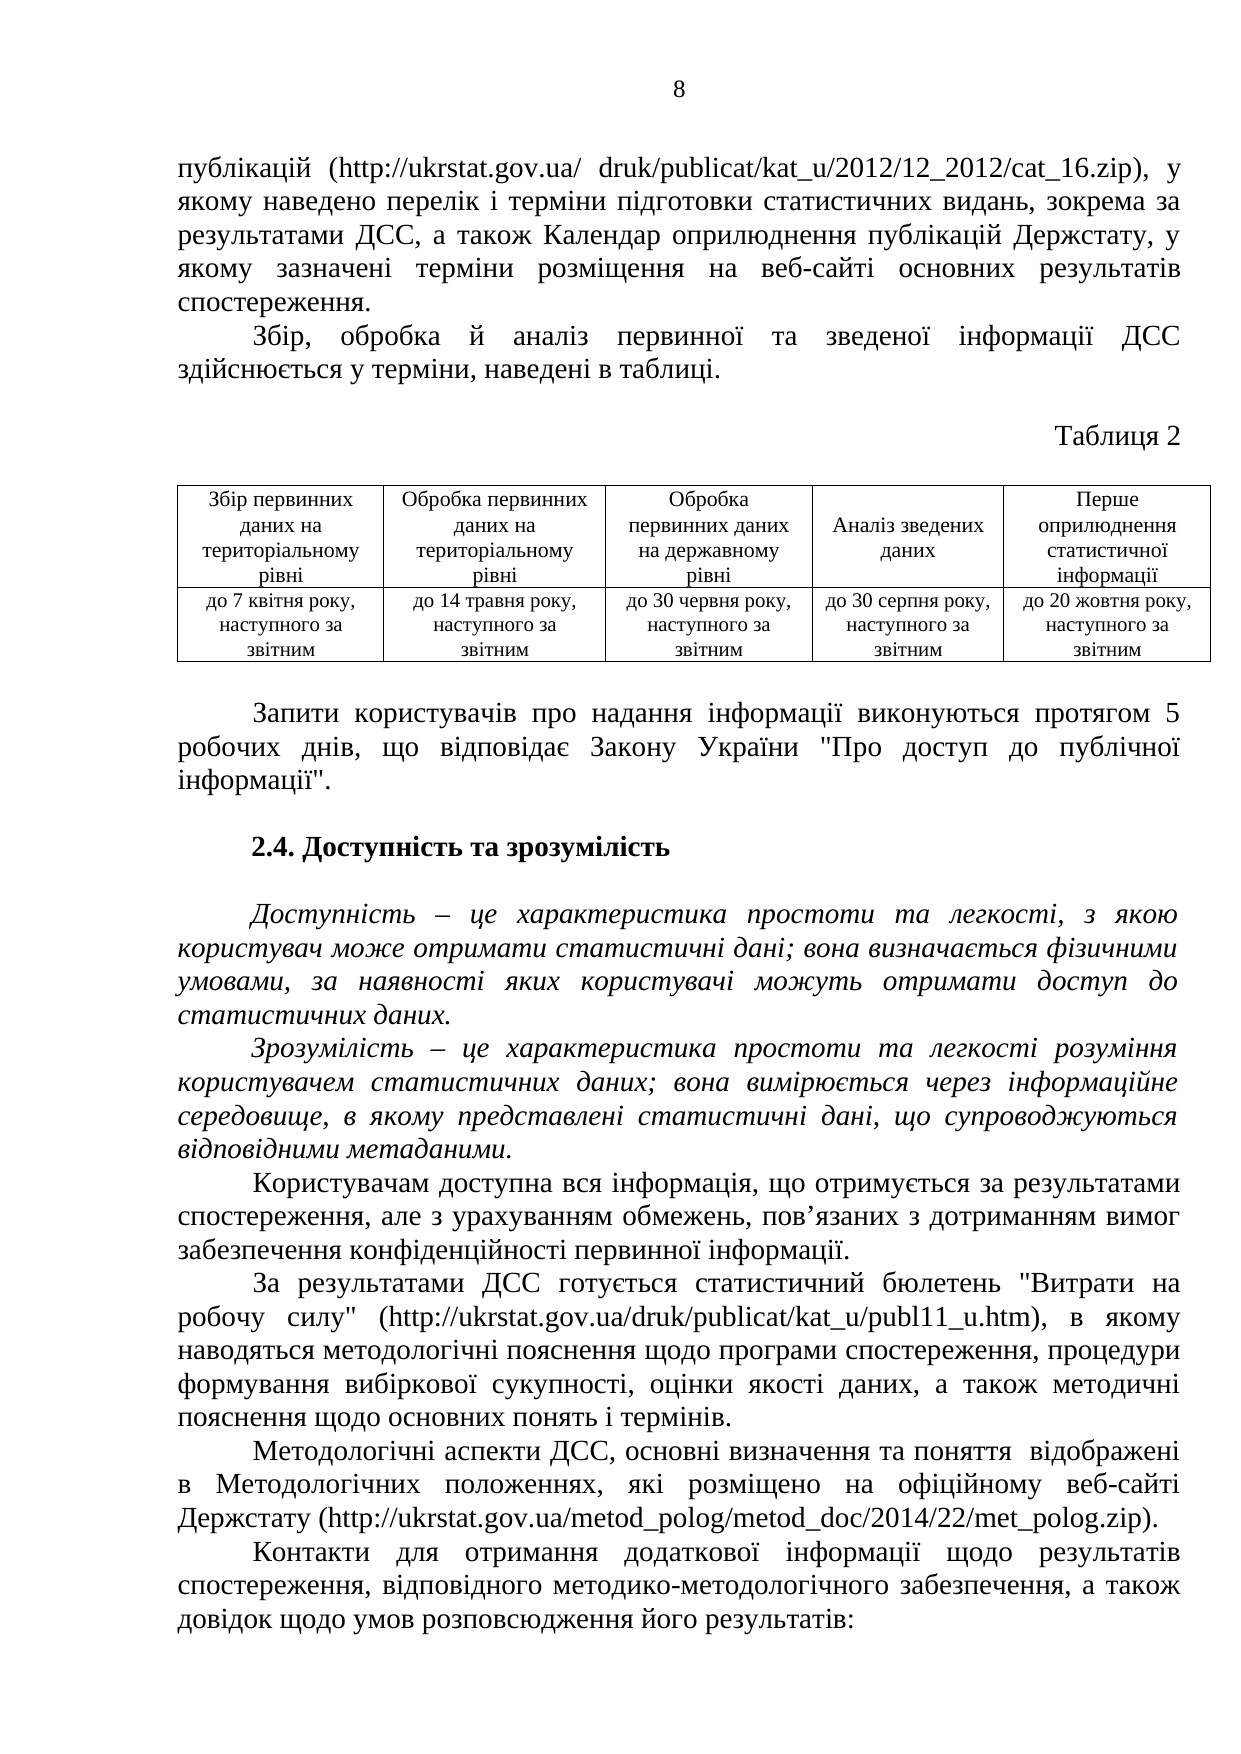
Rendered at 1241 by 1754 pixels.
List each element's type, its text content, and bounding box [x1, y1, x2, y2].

text Збір, обробка й аналіз первинної та зведеної інформації ДСС здійснюється у терміни, наведені в таблиці. [177, 318, 1181, 385]
table_header Перше оприлюднення статистичної інформації [1004, 486, 1210, 587]
table_cell до 30 серпня року, наступного за звітним [813, 588, 1003, 661]
table_header Збір первинних даних на територіальному рівні [178, 486, 383, 587]
table_cell до 7 квітня року, наступного за звітним [178, 588, 383, 661]
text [177, 150, 1181, 318]
table_cell до 30 червня року, наступного за звітним [606, 588, 812, 661]
text Запити користувачів про надання інформації виконуються протягом 5 робочих днів, що відповідає Закону України "Про доступ до публічної інформації". [177, 695, 1181, 796]
table_cell до 14 травня року, наступного за звітним [384, 588, 605, 661]
text Зрозумілість – це характеристика простоти та легкості розуміння користувачем статистичних даних; вона вимірюється через інформаційне середовище, в якому представлені статистичні дані, що супроводжуються відповідними метаданими. [177, 1031, 1181, 1165]
text За результатами ДСС готується статистичний бюлетень "Витрати на робочу силу" (http://ukrstat.gov.ua/druk/publicat/kat_u/publ11_u.htm), в якому наводяться методологічні пояснення щодо програми спостереження, процедури формування вибіркової сукупності, оцінки якості даних, а також методичні пояснення щодо основних понять і термінів. [177, 1265, 1181, 1433]
text Методологічні аспекти ДСС, основні визначення та поняття відображені в Методологічних положеннях, які розміщено на офіційному веб-сайті Держстату (http://ukrstat.gov.ua/metod_polog/metod_doc/2014/22/met_polog.zip). [177, 1433, 1181, 1534]
table_header Аналіз зведених даних [813, 486, 1003, 587]
text 2.4. Доступність та зрозумілість [177, 829, 1181, 863]
text Контакти для отримання додаткової інформації щодо результатів спостереження, відповідного методико-методологічного забезпечення, а також довідок щодо умов розповсюдження його результатів: [177, 1534, 1181, 1634]
text Таблиця 2 [177, 418, 1181, 452]
text Доступність – це характеристика простоти та легкості, з якою користувач може отримати статистичні дані; вона визначається фізичними умовами, за наявності яких користувачі можуть отримати доступ до статистичних даних. [177, 896, 1181, 1031]
table_header Обробка первинних даних на державному рівні [606, 486, 812, 587]
table_cell до 20 жовтня року, наступного за звітним [1004, 588, 1210, 661]
table_header Обробка первинних даних на територіальному рівні [384, 486, 605, 587]
text Користувачам доступна вся інформація, що отримується за результатами спостереження, але з урахуванням обмежень, пов’язаних з дотриманням вимог забезпечення конфіденційності первинної інформації. [177, 1165, 1181, 1265]
